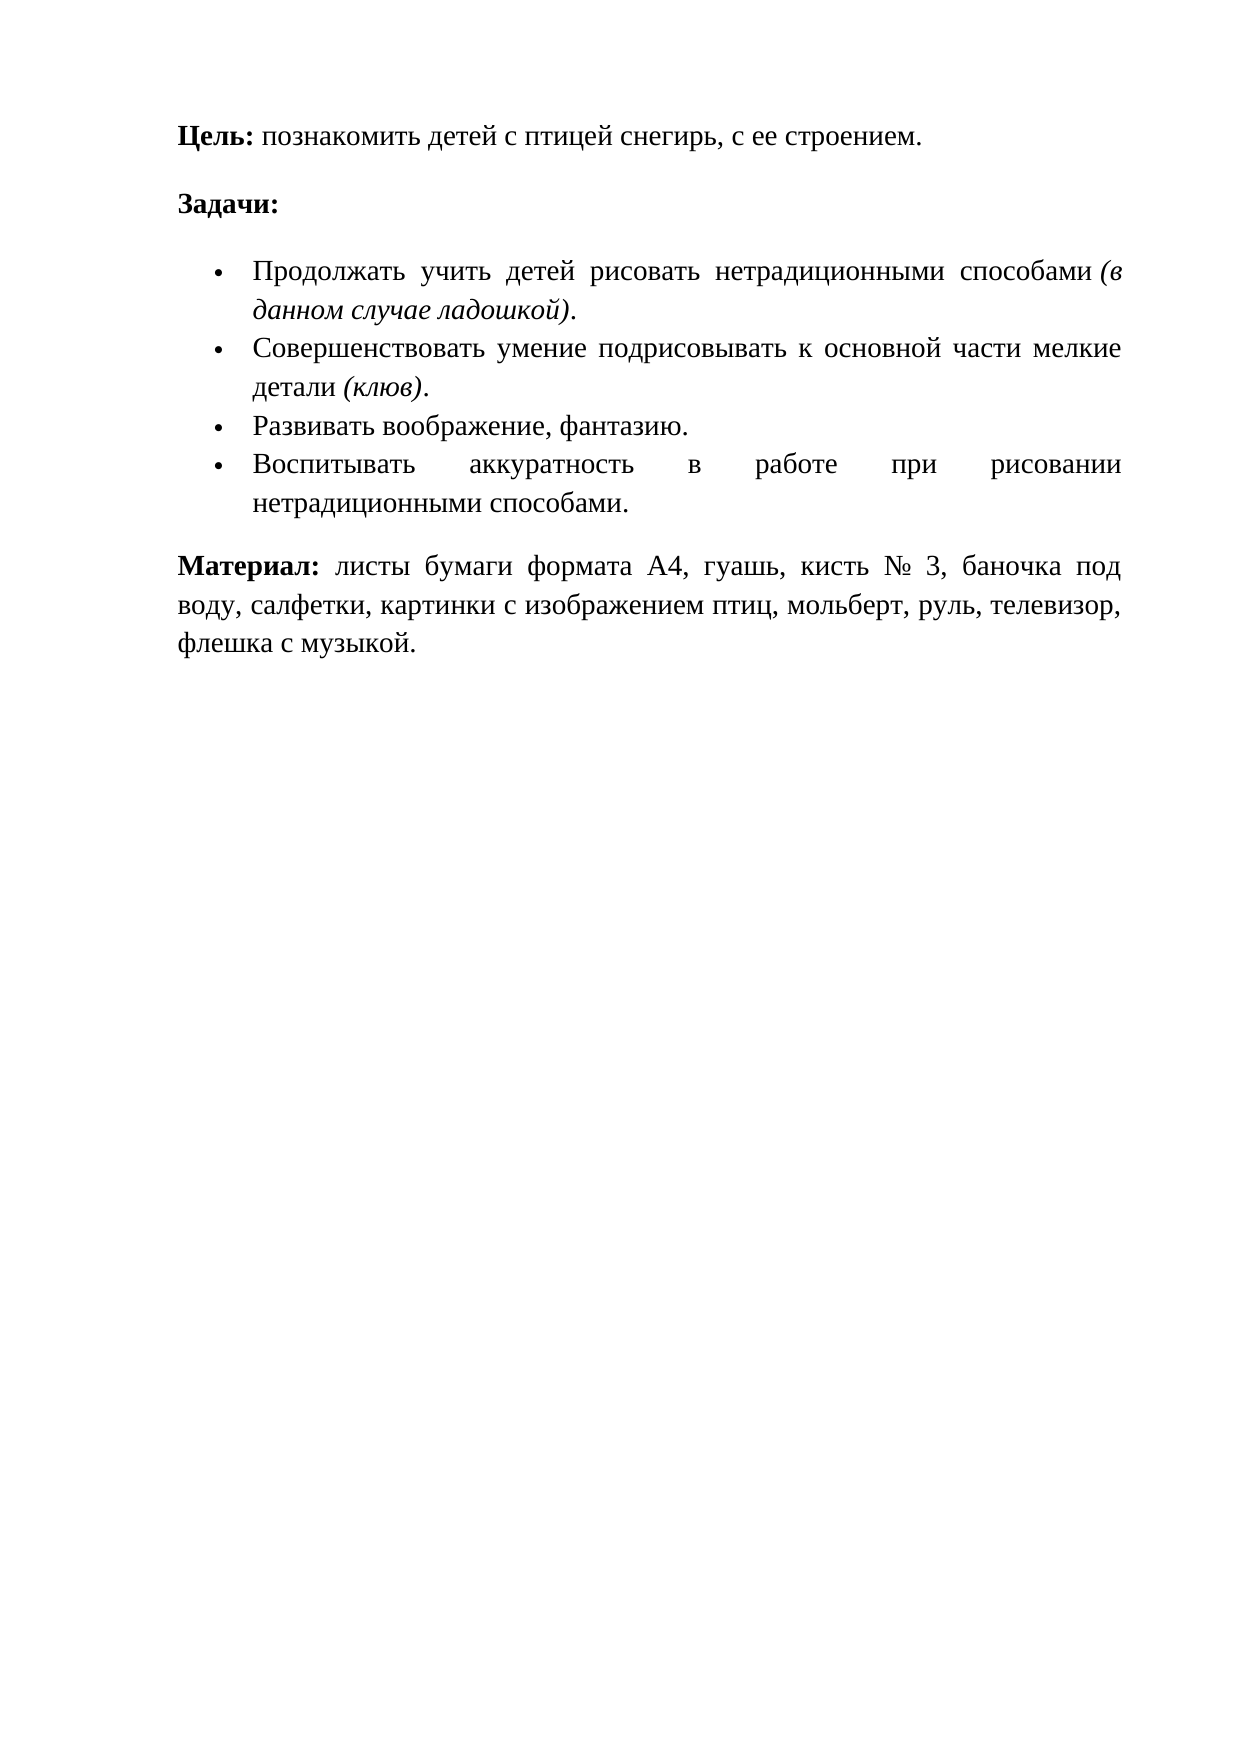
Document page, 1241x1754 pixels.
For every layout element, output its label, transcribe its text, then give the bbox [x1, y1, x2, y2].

list Развивать воображение, фантазию. [215, 408, 1122, 441]
list Совершенствовать умение подрисовывать к основной части мелкие детали (клюв). [215, 331, 1122, 403]
text Цель: познакомить детей с птицей снегирь, с ее строением. [177, 118, 1122, 152]
text Материал: листы бумаги формата А4, гуашь, кисть № 3, баночка под воду, салфетки, картинки с изображением птиц, мольберт, руль, телевизор, флешка с музыкой. [177, 548, 1122, 659]
list Воспитывать аккуратность в работе при рисовании нетрадиционными способами. [215, 446, 1122, 518]
list Продолжать учить детей рисовать нетрадиционными способами (в данном случае ладошкой). [215, 253, 1122, 326]
text Задачи: [177, 186, 1122, 219]
